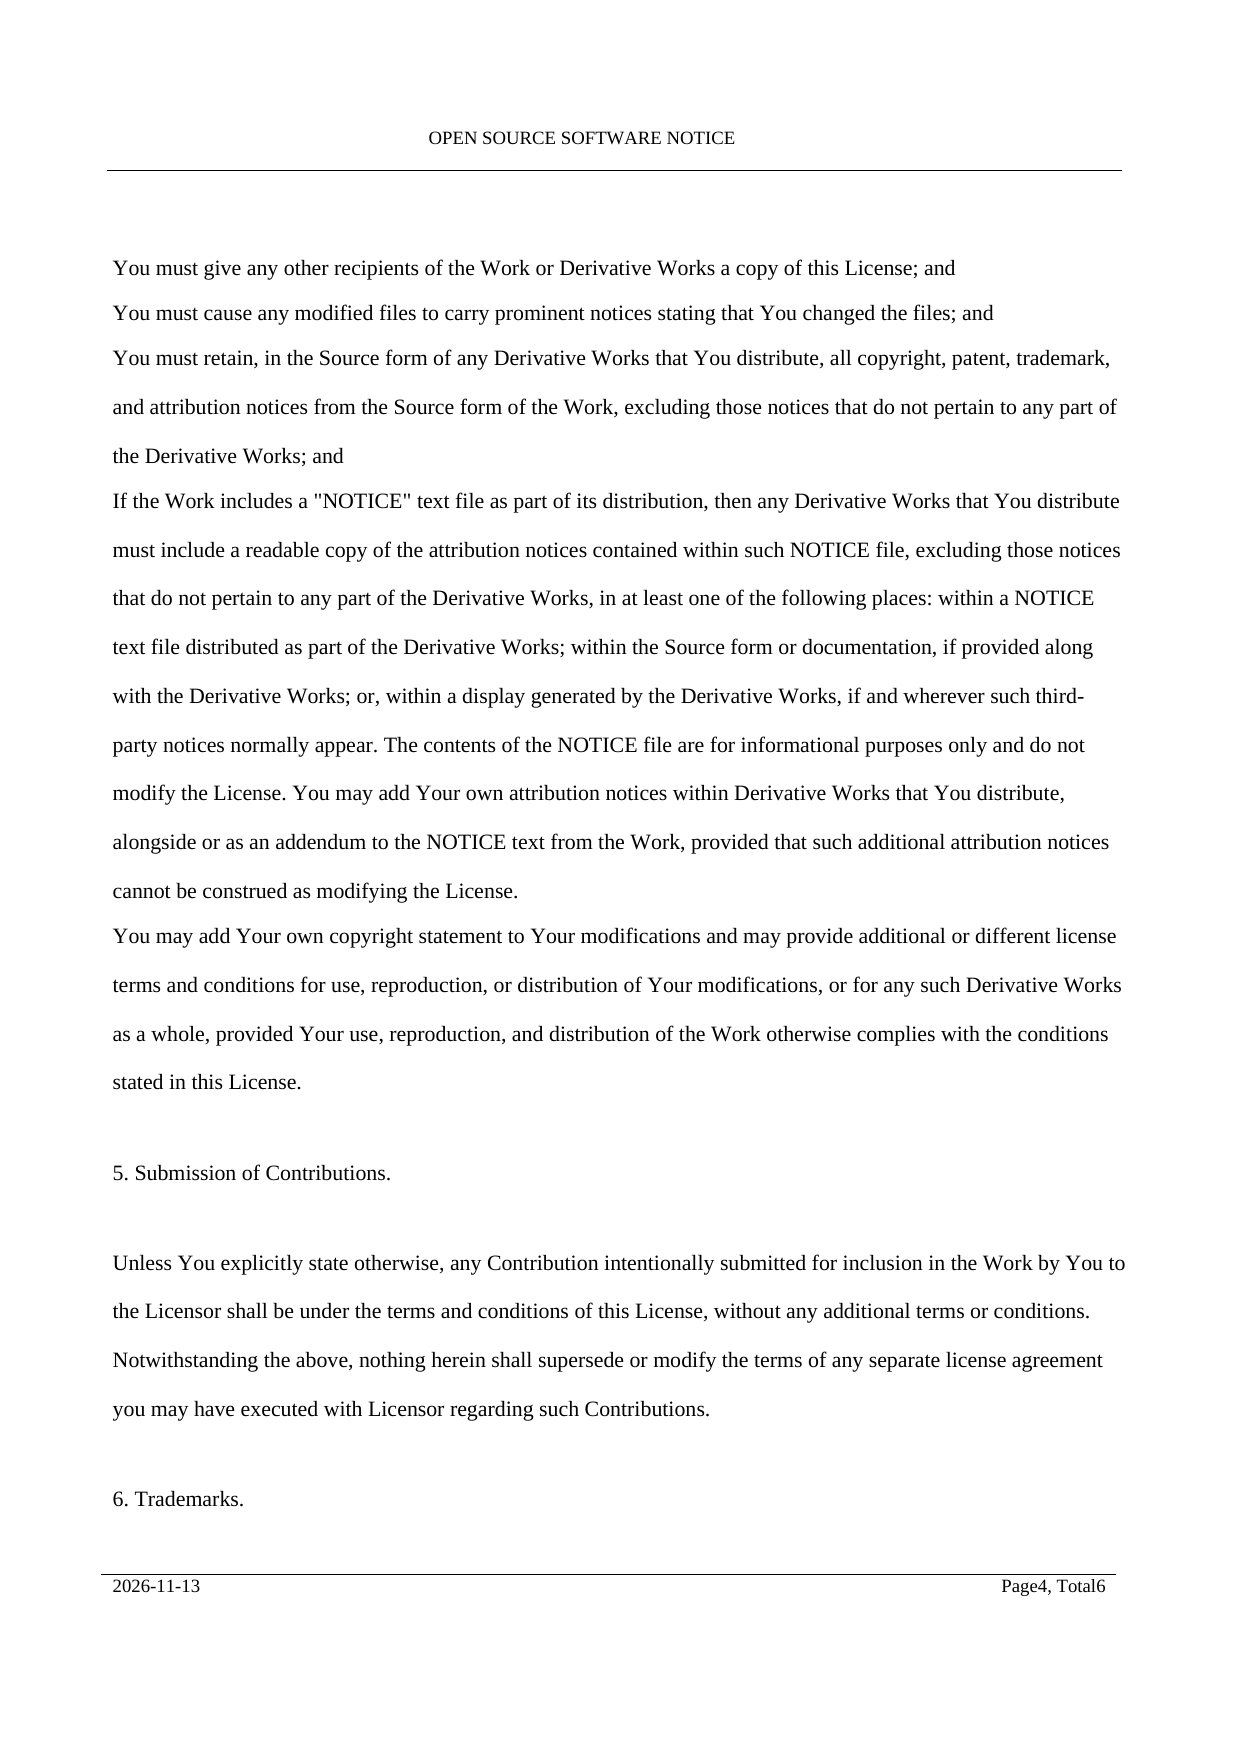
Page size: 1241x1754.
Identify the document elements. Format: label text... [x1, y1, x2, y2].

text 6. Trademarks. [112, 1482, 1128, 1515]
text You must give any other recipients of the Work or Derivative Works a copy of this License; and [112, 251, 1128, 284]
text 5. Submission of Contributions. [112, 1156, 1128, 1188]
text Unless You explicitly state otherwise, any Contribution intentionally submitted for inclusion in the Work by You to the Licensor shall be under the terms and conditions of this License, without any additional terms or conditions. Notwithstanding the above, nothing herein shall supersede or modify the terms of any separate license agreement you may have executed with Licensor regarding such Contributions. [112, 1246, 1128, 1425]
text You may add Your own copyright statement to Your modifications and may provide additional or different license terms and conditions for use, reproduction, or distribution of Your modifications, or for any such Derivative Works as a whole, provided Your use, reproduction, and distribution of the Work otherwise complies with the conditions stated in this License. [112, 919, 1128, 1098]
text You must cause any modified files to carry prominent notices stating that You changed the files; and [112, 297, 1128, 329]
text If the Work includes a "NOTICE" text file as part of its distribution, then any Derivative Works that You distribute must include a readable copy of the attribution notices contained within such NOTICE file, excluding those notices that do not pertain to any part of the Derivative Works, in at least one of the following places: within a NOTICE text file distributed as part of the Derivative Works; within the Source form or documentation, if provided along with the Derivative Works; or, within a display generated by the Derivative Works, if and wherever such third-party notices normally appear. The contents of the NOTICE file are for informational purposes only and do not modify the License. You may add Your own attribution notices within Derivative Works that You distribute, alongside or as an addendum to the NOTICE text from the Work, provided that such additional attribution notices cannot be construed as modifying the License. [112, 484, 1128, 907]
text You must retain, in the Source form of any Derivative Works that You distribute, all copyright, patent, trademark, and attribution notices from the Source form of the Work, excluding those notices that do not pertain to any part of the Derivative Works; and [112, 342, 1128, 472]
